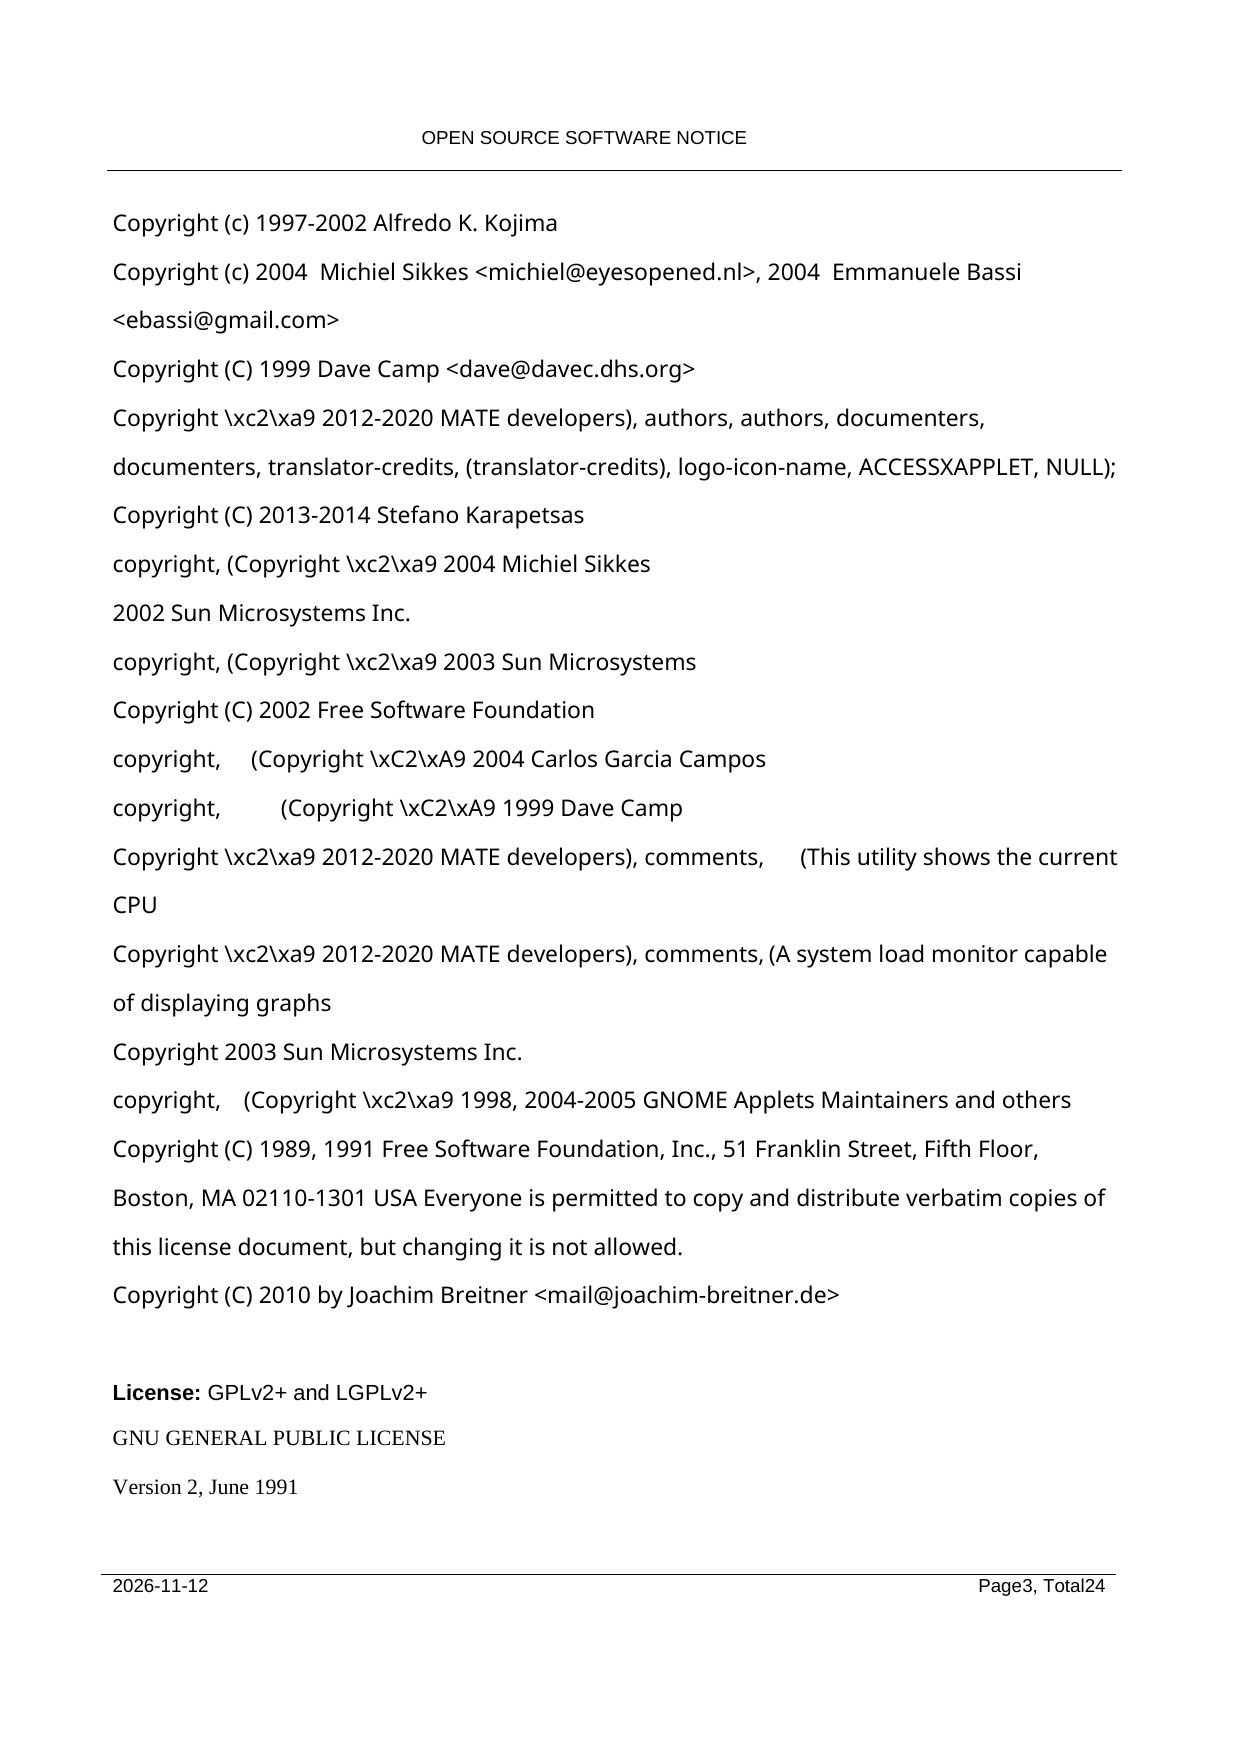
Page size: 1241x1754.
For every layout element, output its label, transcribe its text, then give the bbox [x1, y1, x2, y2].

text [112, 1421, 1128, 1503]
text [112, 206, 1128, 1360]
text License: GPLv2+ and LGPLv2+ [112, 1376, 1128, 1409]
